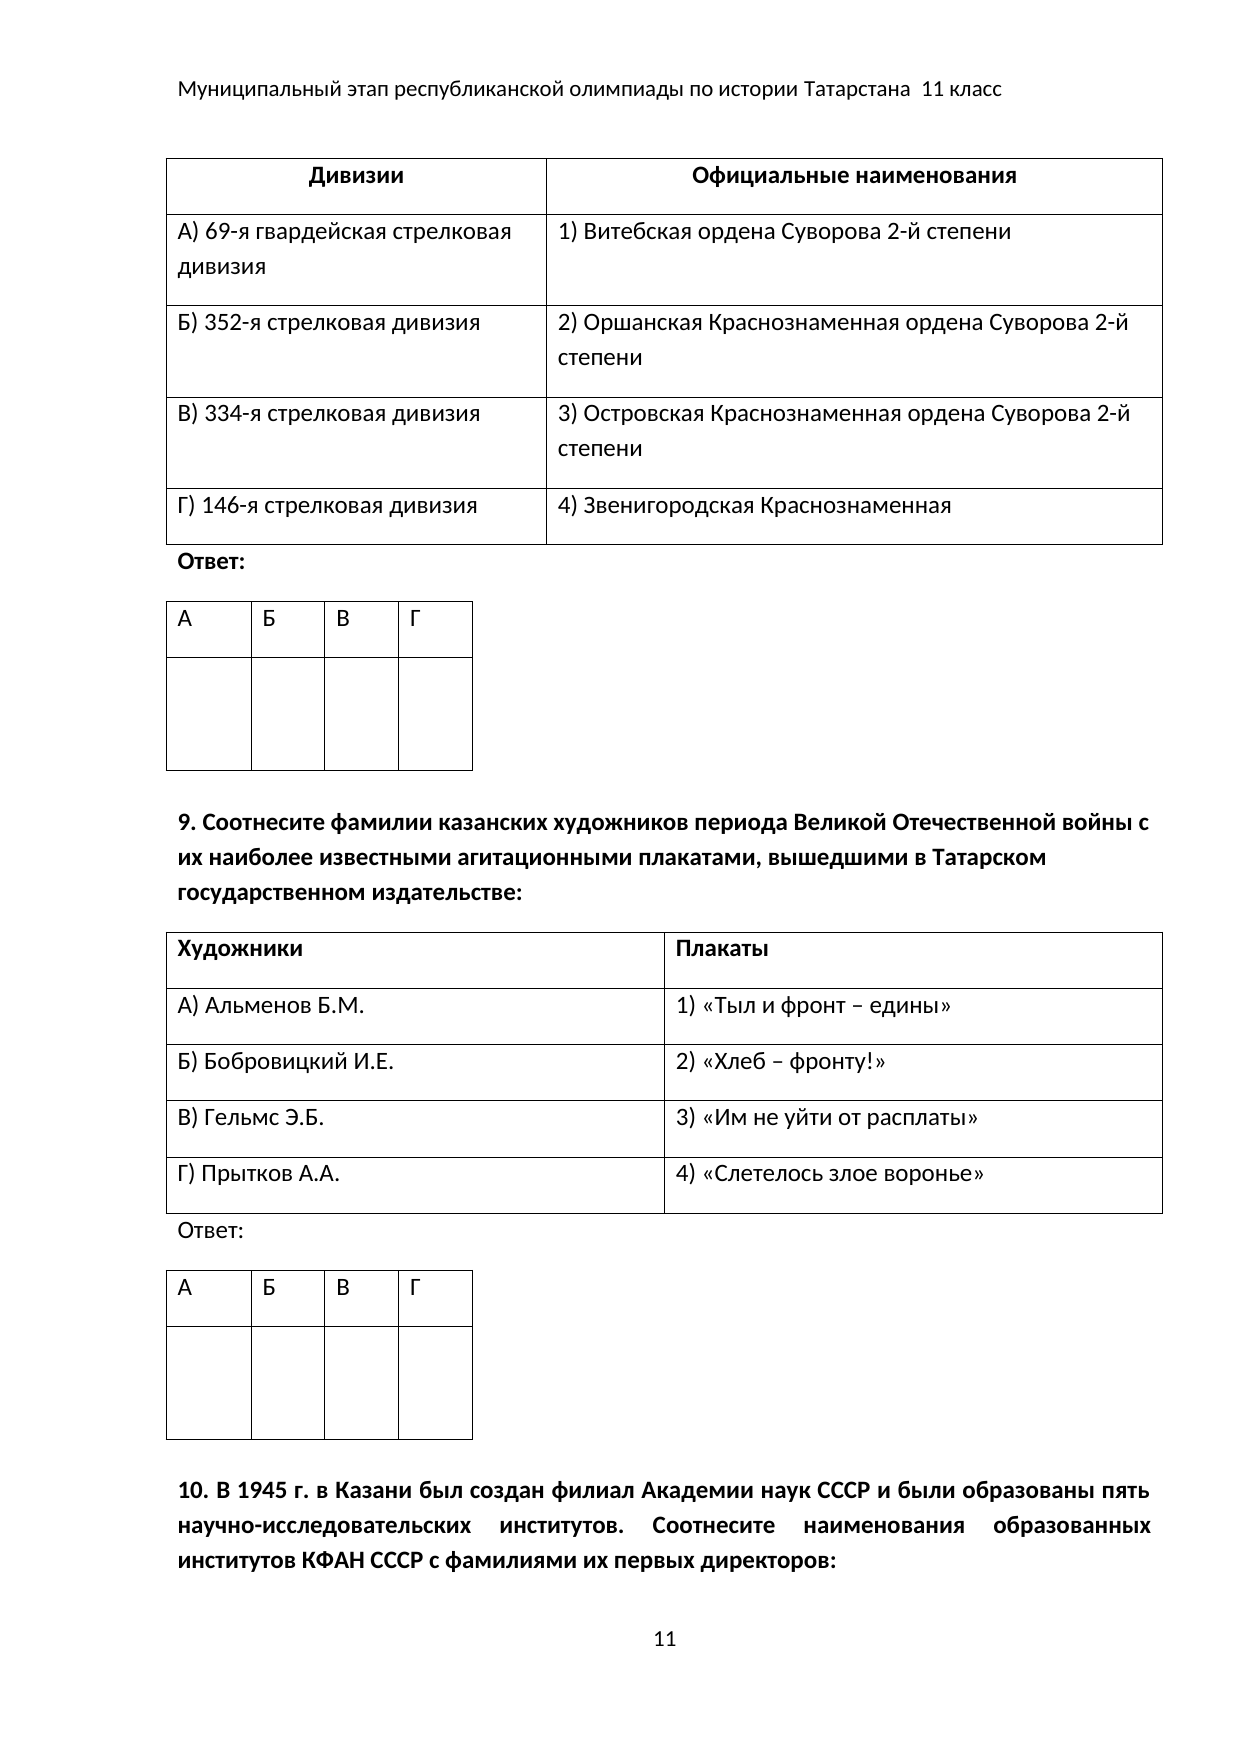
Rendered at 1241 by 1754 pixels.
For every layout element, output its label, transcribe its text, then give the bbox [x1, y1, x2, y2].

table_cell В) 334-я стрелковая дивизия [167, 398, 546, 488]
table_cell 2) «Хлеб – фронту!» [665, 1045, 1162, 1100]
text 10. В 1945 г. в Казани был создан филиал Академии наук СССР и были образованы пять научно-исследовательских институтов. Соотнесите наименования образованных институтов КФАН СССР с фамилиями их первых директоров: [177, 1474, 1152, 1575]
table_header Официальные наименования [547, 159, 1162, 214]
table_header Б [252, 1271, 324, 1326]
table_header Плакаты [665, 933, 1162, 988]
table_cell В) Гельмс Э.Б. [167, 1101, 664, 1157]
text Ответ: [177, 545, 1152, 576]
table_cell Б) Бобровицкий И.Е. [167, 1045, 664, 1100]
text 9. Соотнесите фамилии казанских художников периода Великой Отечественной войны с их наиболее известными агитационными плакатами, вышедшими в Татарском государственном издательстве: [177, 806, 1152, 906]
table_cell Г) 146-я стрелковая дивизия [167, 489, 546, 544]
table_cell [325, 1327, 398, 1438]
table_cell А) Альменов Б.М. [167, 989, 664, 1044]
table_cell А) 69-я гвардейская стрелковая дивизия [167, 215, 546, 305]
table_cell [167, 1327, 251, 1438]
table_cell 1) Витебская ордена Суворова 2-й степени [547, 215, 1162, 305]
table_header В [325, 1271, 398, 1326]
text Ответ: [177, 1214, 1152, 1244]
table_cell [399, 658, 472, 770]
table_cell [167, 658, 251, 770]
table_header Г [399, 1271, 472, 1326]
table_cell 3) «Им не уйти от расплаты» [665, 1101, 1162, 1157]
table_cell [252, 1327, 324, 1438]
table_header В [325, 602, 398, 657]
table_header Г [399, 602, 472, 657]
table_header А [167, 602, 251, 657]
table_cell 2) Оршанская Краснознаменная ордена Суворова 2-й степени [547, 306, 1162, 397]
table_cell 4) Звенигородская Краснознаменная [547, 489, 1162, 544]
table_cell [325, 658, 398, 770]
table_header А [167, 1271, 251, 1326]
table_cell 1) «Тыл и фронт – едины» [665, 989, 1162, 1044]
table_cell 4) «Слетелось злое воронье» [665, 1158, 1162, 1213]
table_header Художники [167, 933, 664, 988]
table_cell 3) Островская Краснознаменная ордена Суворова 2-й степени [547, 398, 1162, 488]
table_cell Б) 352-я стрелковая дивизия [167, 306, 546, 397]
table_cell [252, 658, 324, 770]
table_header Б [252, 602, 324, 657]
table_cell Г) Прытков А.А. [167, 1158, 664, 1213]
table_header Дивизии [167, 159, 546, 214]
table_cell [399, 1327, 472, 1438]
